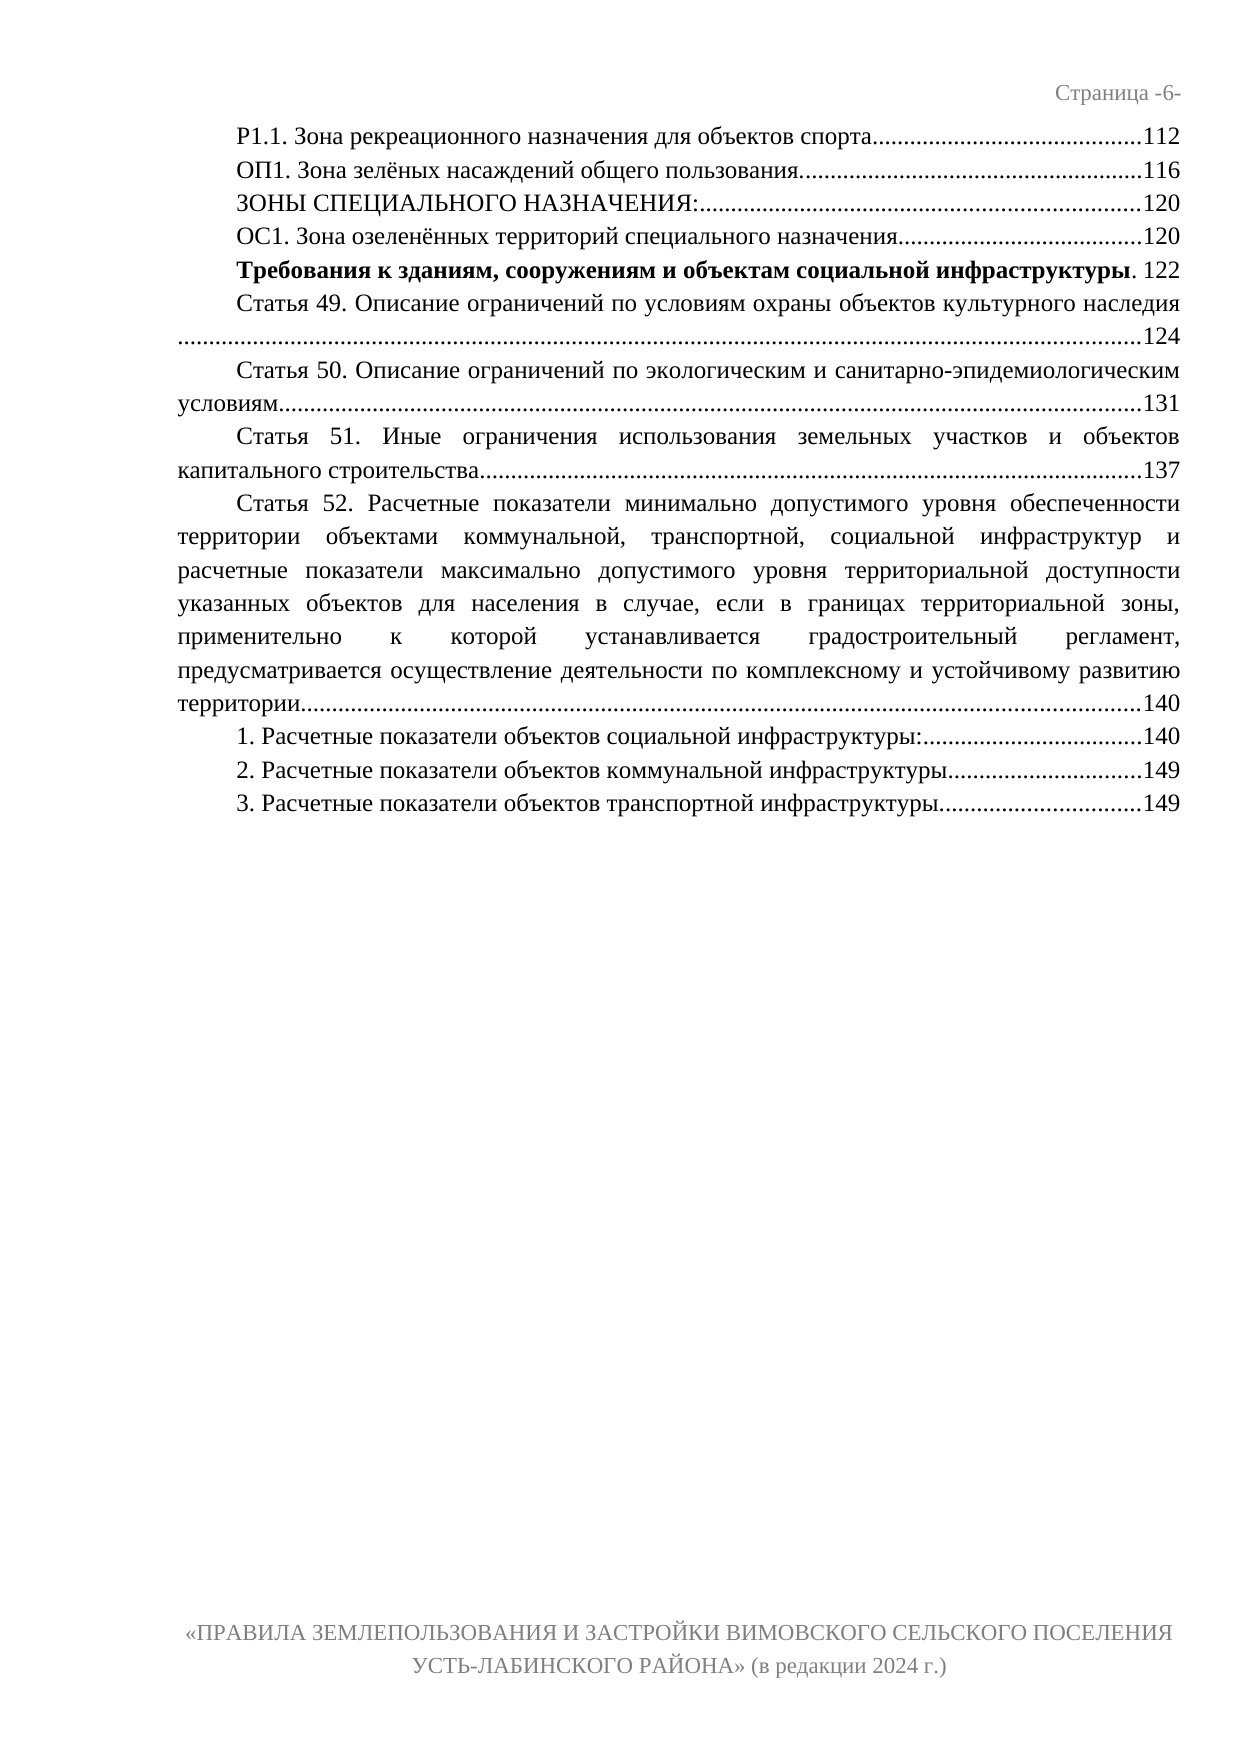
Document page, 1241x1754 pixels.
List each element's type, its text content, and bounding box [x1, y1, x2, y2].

text Р1.1. Зона рекреационного назначения для объектов спорта 112 [177, 118, 1181, 151]
text 2. Расчетные показатели объектов коммунальной инфраструктуры. 149 [177, 751, 1181, 785]
text Статья 52. Расчетные показатели минимально допустимого уровня обеспеченности территории объектами коммунальной, транспортной, социальной инфраструктур и расчетные показатели максимально допустимого уровня территориальной доступности указанных объектов для населения в случае, если в границах территориальной зоны, применительно к которой устанавливается градостроительный регламент, предусматривается осуществление деятельности по комплексному и устойчивому развитию территории 140 [177, 485, 1181, 718]
text Статья 51. Иные ограничения использования земельных участков и объектов капитального строительства 137 [177, 418, 1181, 485]
text ОС1. Зона озеленённых территорий специального назначения. 120 [177, 218, 1181, 251]
text 3. Расчетные показатели объектов транспортной инфраструктуры. 149 [177, 785, 1181, 818]
text Требования к зданиям, сооружениям и объектам социальной инфраструктуры 122 [177, 251, 1181, 285]
text 1. Расчетные показатели объектов социальной инфраструктуры: 140 [177, 718, 1181, 751]
text ЗОНЫ СПЕЦИАЛЬНОГО НАЗНАЧЕНИЯ: 120 [177, 185, 1181, 218]
text Статья 49. Описание ограничений по условиям охраны объектов культурного наследия 124 [177, 285, 1181, 351]
text ОП1. Зона зелёных насаждений общего пользования. 116 [177, 151, 1181, 185]
text Статья 50. Описание ограничений по экологическим и санитарно-эпидемиологическим условиям 131 [177, 351, 1181, 418]
